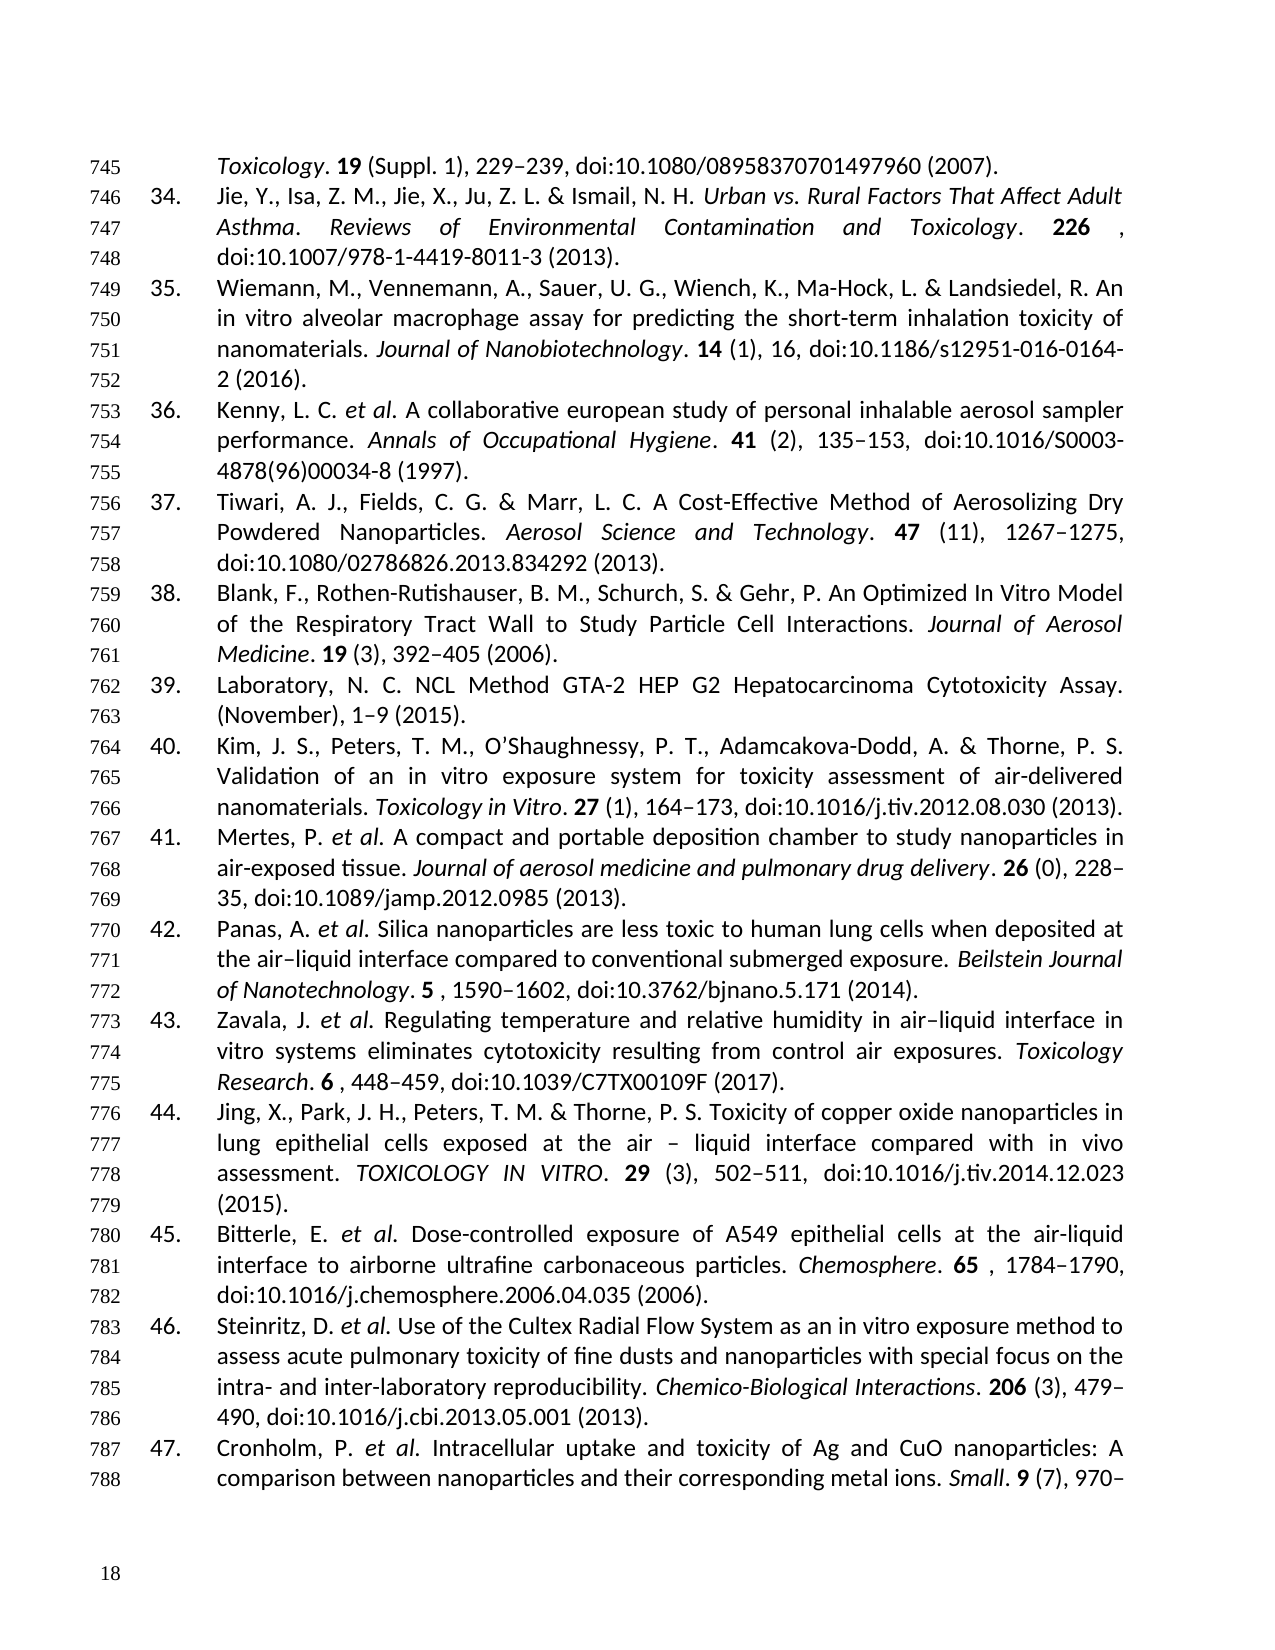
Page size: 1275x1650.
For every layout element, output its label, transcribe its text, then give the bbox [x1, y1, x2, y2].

text 35. Wiemann, M., Vennemann, A., Sauer, U. G., Wiench, K., Ma-Hock, L. & Landsiedel, R. An in vitro alveolar macrophage assay for predicting the short-term inhalation toxicity of nanomaterials. Journal of Nanobiotechnology. 14 (1), 16, doi:10.1186/s12951-016-0164-2 (2016). [150, 272, 1125, 394]
text 42. Panas, A. et al. Silica nanoparticles are less toxic to human lung cells when deposited at the air–liquid interface compared to conventional submerged exposure. Beilstein Journal of Nanotechnology. 5 , 1590–1602, doi:10.3762/bjnano.5.171 (2014). [150, 913, 1125, 1004]
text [150, 1432, 1125, 1493]
text 36. Kenny, L. C. et al. A collaborative european study of personal inhalable aerosol sampler performance. Annals of Occupational Hygiene. 41 (2), 135–153, doi:10.1016/S0003-4878(96)00034-8 (1997). [150, 394, 1125, 486]
text 41. Mertes, P. et al. A compact and portable deposition chamber to study nanoparticles in air-exposed tissue. Journal of aerosol medicine and pulmonary drug delivery. 26 (0), 228–35, doi:10.1089/jamp.2012.0985 (2013). [150, 821, 1125, 913]
text 43. Zavala, J. et al. Regulating temperature and relative humidity in air–liquid interface in vitro systems eliminates cytotoxicity resulting from control air exposures. Toxicology Research. 6 , 448–459, doi:10.1039/C7TX00109F (2017). [150, 1004, 1125, 1096]
text 37. Tiwari, A. J., Fields, C. G. & Marr, L. C. A Cost-Effective Method of Aerosolizing Dry Powdered Nanoparticles. Aerosol Science and Technology. 47 (11), 1267–1275, doi:10.1080/02786826.2013.834292 (2013). [150, 486, 1125, 577]
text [150, 150, 1125, 181]
text 46. Steinritz, D. et al. Use of the Cultex Radial Flow System as an in vitro exposure method to assess acute pulmonary toxicity of fine dusts and nanoparticles with special focus on the intra- and inter-laboratory reproducibility. Chemico-Biological Interactions. 206 (3), 479–490, doi:10.1016/j.cbi.2013.05.001 (2013). [150, 1310, 1125, 1432]
text 40. Kim, J. S., Peters, T. M., O’Shaughnessy, P. T., Adamcakova-Dodd, A. & Thorne, P. S. Validation of an in vitro exposure system for toxicity assessment of air-delivered nanomaterials. Toxicology in Vitro. 27 (1), 164–173, doi:10.1016/j.tiv.2012.08.030 (2013). [150, 730, 1125, 821]
text 38. Blank, F., Rothen-Rutishauser, B. M., Schurch, S. & Gehr, P. An Optimized In Vitro Model of the Respiratory Tract Wall to Study Particle Cell Interactions. Journal of Aerosol Medicine. 19 (3), 392–405 (2006). [150, 577, 1125, 669]
text 44. Jing, X., Park, J. H., Peters, T. M. & Thorne, P. S. Toxicity of copper oxide nanoparticles in lung epithelial cells exposed at the air – liquid interface compared with in vivo assessment. TOXICOLOGY IN VITRO. 29 (3), 502–511, doi:10.1016/j.tiv.2014.12.023 (2015). [150, 1096, 1125, 1218]
text 45. Bitterle, E. et al. Dose-controlled exposure of A549 epithelial cells at the air-liquid interface to airborne ultrafine carbonaceous particles. Chemosphere. 65 , 1784–1790, doi:10.1016/j.chemosphere.2006.04.035 (2006). [150, 1218, 1125, 1310]
text 39. Laboratory, N. C. NCL Method GTA-2 HEP G2 Hepatocarcinoma Cytotoxicity Assay. (November), 1–9 (2015). [150, 669, 1125, 730]
text 34. Jie, Y., Isa, Z. M., Jie, X., Ju, Z. L. & Ismail, N. H. Urban vs. Rural Factors That Affect Adult Asthma. Reviews of Environmental Contamination and Toxicology. 226 , doi:10.1007/978-1-4419-8011-3 (2013). [150, 181, 1125, 272]
